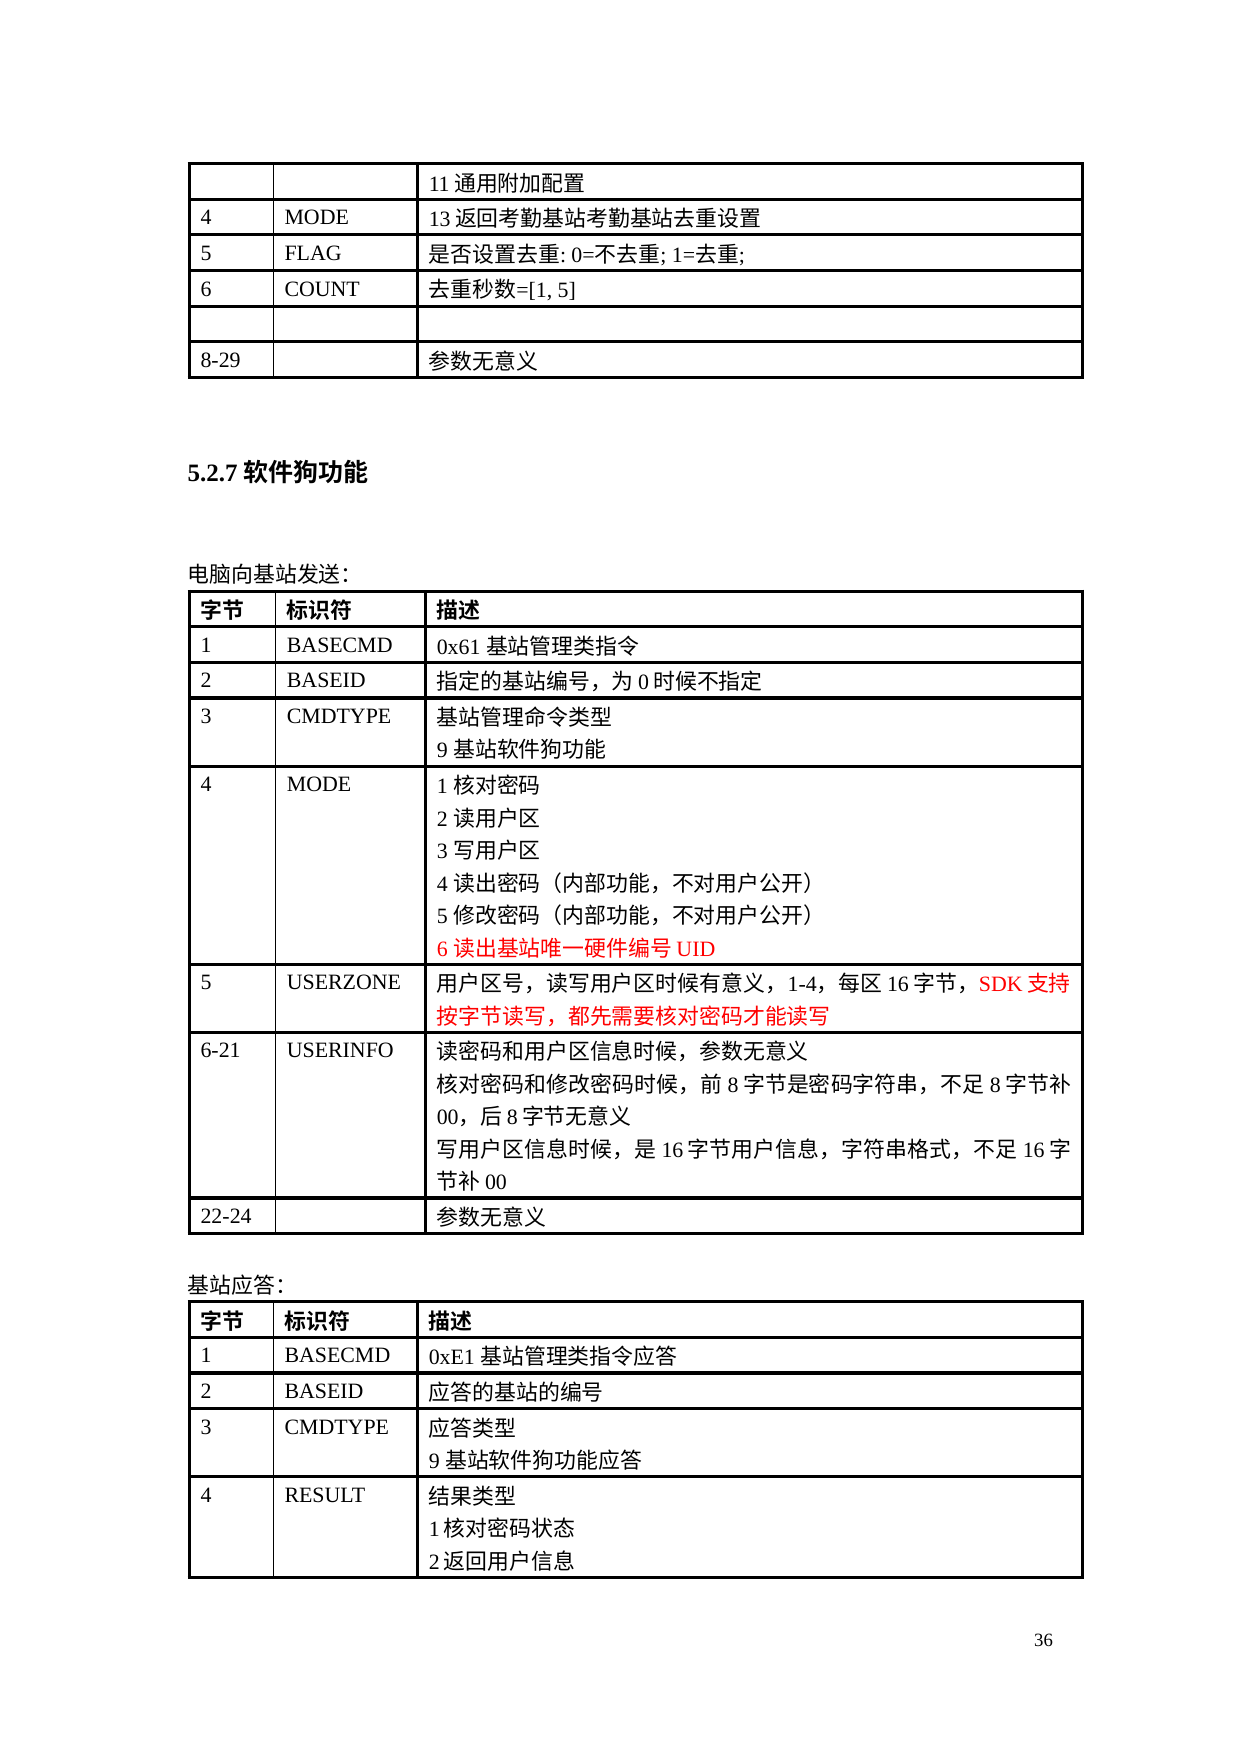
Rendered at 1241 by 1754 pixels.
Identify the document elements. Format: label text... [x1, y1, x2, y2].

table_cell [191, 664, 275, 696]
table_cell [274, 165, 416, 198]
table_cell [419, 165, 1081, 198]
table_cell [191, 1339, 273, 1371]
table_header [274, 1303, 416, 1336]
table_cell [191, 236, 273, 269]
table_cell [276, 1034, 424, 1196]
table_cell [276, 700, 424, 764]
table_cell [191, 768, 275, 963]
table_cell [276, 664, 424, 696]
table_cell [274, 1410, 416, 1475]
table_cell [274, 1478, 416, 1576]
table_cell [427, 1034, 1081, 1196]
subtitle 5.2.7 软件狗功能 [187, 438, 1053, 503]
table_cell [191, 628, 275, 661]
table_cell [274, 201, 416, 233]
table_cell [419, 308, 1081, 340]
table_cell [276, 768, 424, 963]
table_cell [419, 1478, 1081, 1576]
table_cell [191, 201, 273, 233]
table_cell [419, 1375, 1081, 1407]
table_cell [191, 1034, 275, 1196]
text 基站应答： [187, 1268, 1053, 1300]
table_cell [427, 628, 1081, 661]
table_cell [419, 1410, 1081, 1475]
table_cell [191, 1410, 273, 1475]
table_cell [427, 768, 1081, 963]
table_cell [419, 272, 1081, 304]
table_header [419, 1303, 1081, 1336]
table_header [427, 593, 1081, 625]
text 电脑向基站发送： [187, 557, 1053, 589]
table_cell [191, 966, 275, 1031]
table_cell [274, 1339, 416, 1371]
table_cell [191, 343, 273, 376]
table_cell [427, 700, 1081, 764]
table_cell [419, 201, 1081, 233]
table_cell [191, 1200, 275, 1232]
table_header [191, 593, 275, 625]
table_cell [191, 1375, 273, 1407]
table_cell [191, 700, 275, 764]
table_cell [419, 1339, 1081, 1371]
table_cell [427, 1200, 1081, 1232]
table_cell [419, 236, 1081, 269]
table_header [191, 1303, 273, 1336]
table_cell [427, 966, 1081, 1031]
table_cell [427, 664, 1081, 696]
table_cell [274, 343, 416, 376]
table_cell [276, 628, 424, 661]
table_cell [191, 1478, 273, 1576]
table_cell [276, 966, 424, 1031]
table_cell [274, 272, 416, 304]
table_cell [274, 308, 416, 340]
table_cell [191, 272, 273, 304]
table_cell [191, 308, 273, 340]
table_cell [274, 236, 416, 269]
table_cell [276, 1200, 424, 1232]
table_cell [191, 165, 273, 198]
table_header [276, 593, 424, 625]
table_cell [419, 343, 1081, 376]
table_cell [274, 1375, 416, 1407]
